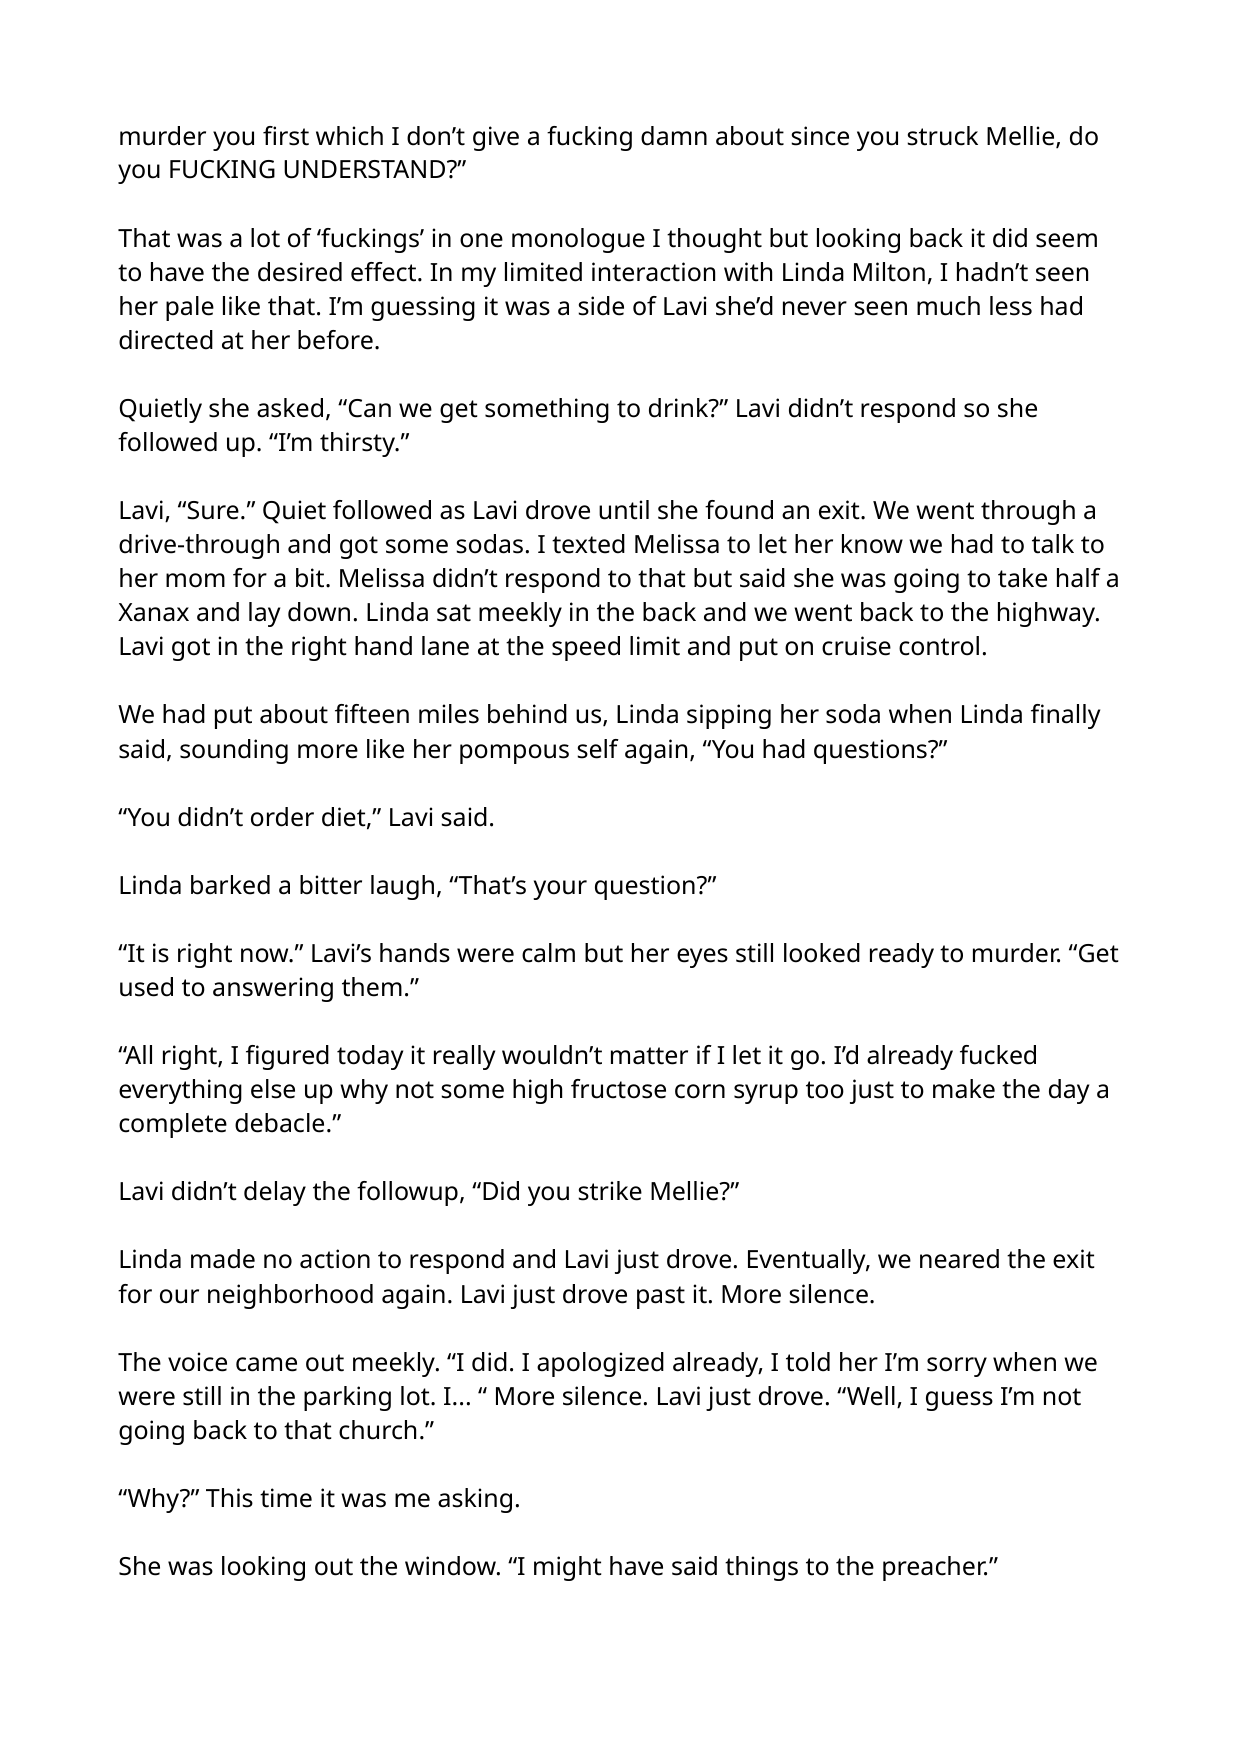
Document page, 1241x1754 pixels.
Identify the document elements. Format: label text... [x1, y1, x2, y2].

text The voice came out meekly. “I did. I apologized already, I told her I’m sorry when we were still in the parking lot. I... “ More silence. Lavi just drove. “Well, I guess I’m not going back to that church.” [118, 1344, 1122, 1447]
text Lavi, “Sure.” Quiet followed as Lavi drove until she found an exit. We went through a drive-through and got some sodas. I texted Melissa to let her know we had to talk to her mom for a bit. Melissa didn’t respond to that but said she was going to take half a Xanax and lay down. Linda sat meekly in the back and we went back to the highway. Lavi got in the right hand lane at the speed limit and put on cruise control. [118, 493, 1122, 663]
text “All right, I figured today it really wouldn’t matter if I let it go. I’d already fucked everything else up why not some high fructose corn syrup too just to make the day a complete debacle.” [118, 1038, 1122, 1140]
text She was looking out the window. “I might have said things to the preacher.” [118, 1549, 1122, 1583]
text Linda made no action to respond and Lavi just drove. Eventually, we neared the exit for our neighborhood again. Lavi just drove past it. More silence. [118, 1242, 1122, 1310]
text “It is right now.” Lavi’s hands were calm but her eyes still looked ready to murder. “Get used to answering them.” [118, 936, 1122, 1004]
text “You didn’t order diet,” Lavi said. [118, 799, 1122, 833]
text Lavi didn’t delay the followup, “Did you strike Mellie?” [118, 1174, 1122, 1208]
text Linda barked a bitter laugh, “That’s your question?” [118, 867, 1122, 902]
text Quietly she asked, “Can we get something to drink?” Lavi didn’t respond so she followed up. “I’m thirsty.” [118, 391, 1122, 459]
text That was a lot of ‘fuckings’ in one monologue I thought but looking back it did seem to have the desired effect. In my limited interaction with Linda Milton, I hadn’t seen her pale like that. I’m guessing it was a side of Lavi she’d never seen much less had directed at her before. [118, 220, 1122, 357]
text We had put about fifteen miles behind us, Linda sipping her soda when Linda finally said, sounding more like her pompous self again, “You had questions?” [118, 697, 1122, 765]
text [118, 118, 1122, 186]
text “Why?” This time it was me asking. [118, 1481, 1122, 1515]
